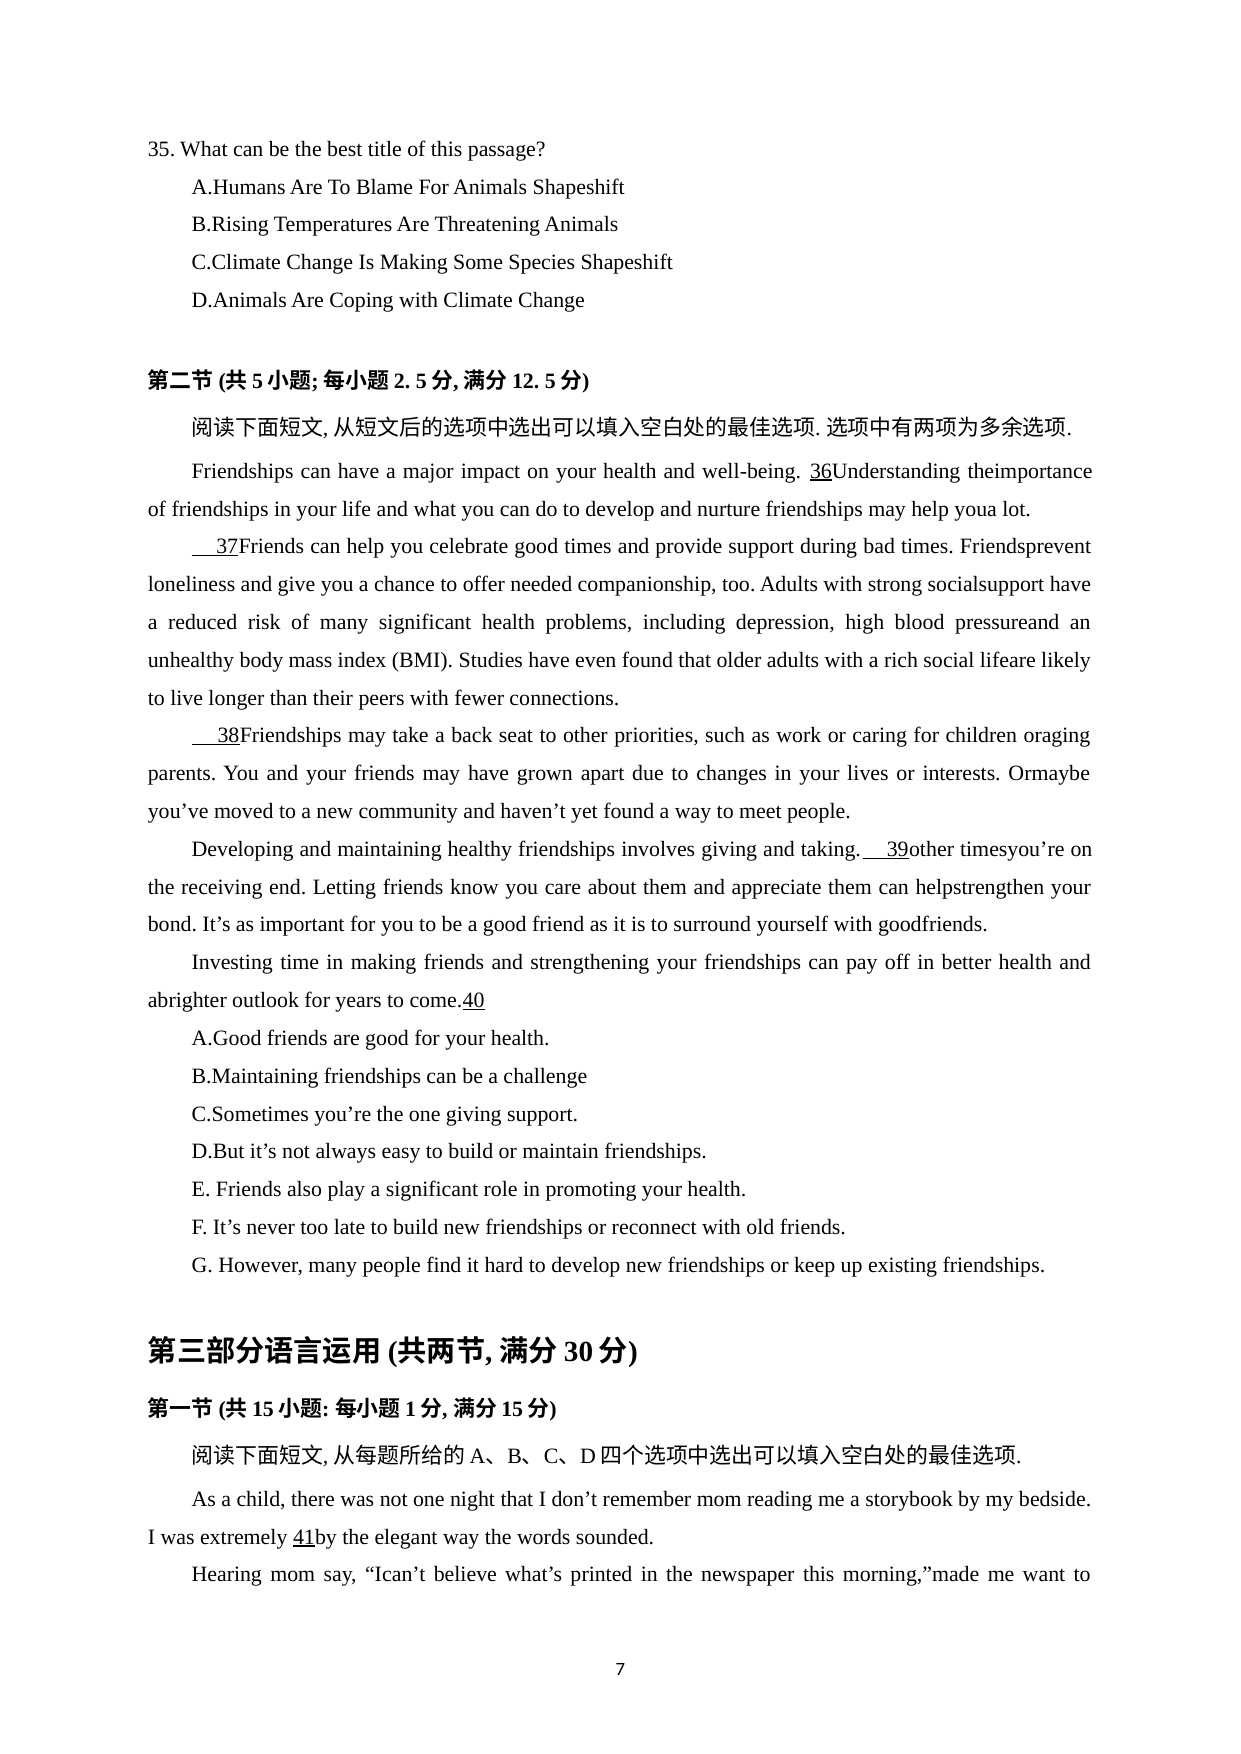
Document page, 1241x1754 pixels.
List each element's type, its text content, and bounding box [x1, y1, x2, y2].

text G. However, many people find it hard to develop new friendships or keep up existing friendships. [148, 1252, 1092, 1277]
text 阅读下面短文, 从每题所给的A、B、C、D四个选项中选出可以填入空白处的最佳选项. [148, 1438, 1092, 1470]
text 37Friends can help you celebrate good times and provide support during bad times. Friendsprevent loneliness and give you a chance to offer needed companionship, too. Adults with strong socialsupport have a reduced risk of many significant health problems, including depression, high blood pressureand an unhealthy body mass index (BMI). Studies have even found that older adults with a rich social lifeare likely to live longer than their peers with fewer connections. [148, 533, 1092, 710]
text 38Friendships may take a back seat to other priorities, such as work or caring for children oraging parents. You and your friends may have grown apart due to changes in your lives or interests. Ormaybe you’ve moved to a new community and haven’t yet found a way to meet people. [148, 722, 1092, 823]
text 35. What can be the best title of this passage? [148, 136, 1092, 161]
text A.Humans Are To Blame For Animals Shapeshift [148, 174, 1092, 199]
text 第三部分语言运用 (共两节, 满分30分) [148, 1327, 1092, 1370]
text B.Rising Temperatures Are Threatening Animals [148, 211, 1092, 237]
text Friendships can have a major impact on your health and well-being. 36Understanding theimportance of friendships in your life and what you can do to develop and nurture friendships may help youa lot. [148, 458, 1092, 521]
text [148, 1561, 1092, 1587]
text D.Animals Are Coping with Climate Change [148, 287, 1092, 312]
text 第一节 (共15小题: 每小题1分, 满分15分) [148, 1391, 1092, 1422]
text 第二节 (共5小题; 每小题2. 5分, 满分12. 5分) [148, 363, 1092, 394]
text Developing and maintaining healthy friendships involves giving and taking. 39other timesyou’re on the receiving end. Letting friends know you care about them and appreciate them can helpstrengthen your bond. It’s as important for you to be a good friend as it is to surround yourself with goodfriends. [148, 836, 1092, 937]
text D.But it’s not always easy to build or maintain friendships. [148, 1138, 1092, 1163]
text Investing time in making friends and strengthening your friendships can pay off in better health and abrighter outlook for years to come.40 [148, 949, 1092, 1012]
text C.Climate Change Is Making Some Species Shapeshift [148, 249, 1092, 274]
text 阅读下面短文, 从短文后的选项中选出可以填入空白处的最佳选项. 选项中有两项为多余选项. [148, 410, 1092, 442]
text C.Sometimes you’re the one giving support. [148, 1101, 1092, 1126]
text E. Friends also play a significant role in promoting your health. [148, 1176, 1092, 1201]
text As a child, there was not one night that I don’t remember mom reading me a storybook by my bedside. I was extremely 41by the elegant way the words sounded. [148, 1486, 1092, 1549]
text A.Good friends are good for your health. [148, 1025, 1092, 1050]
text F. It’s never too late to build new friendships or reconnect with old friends. [148, 1214, 1092, 1239]
text B.Maintaining friendships can be a challenge [148, 1063, 1092, 1088]
